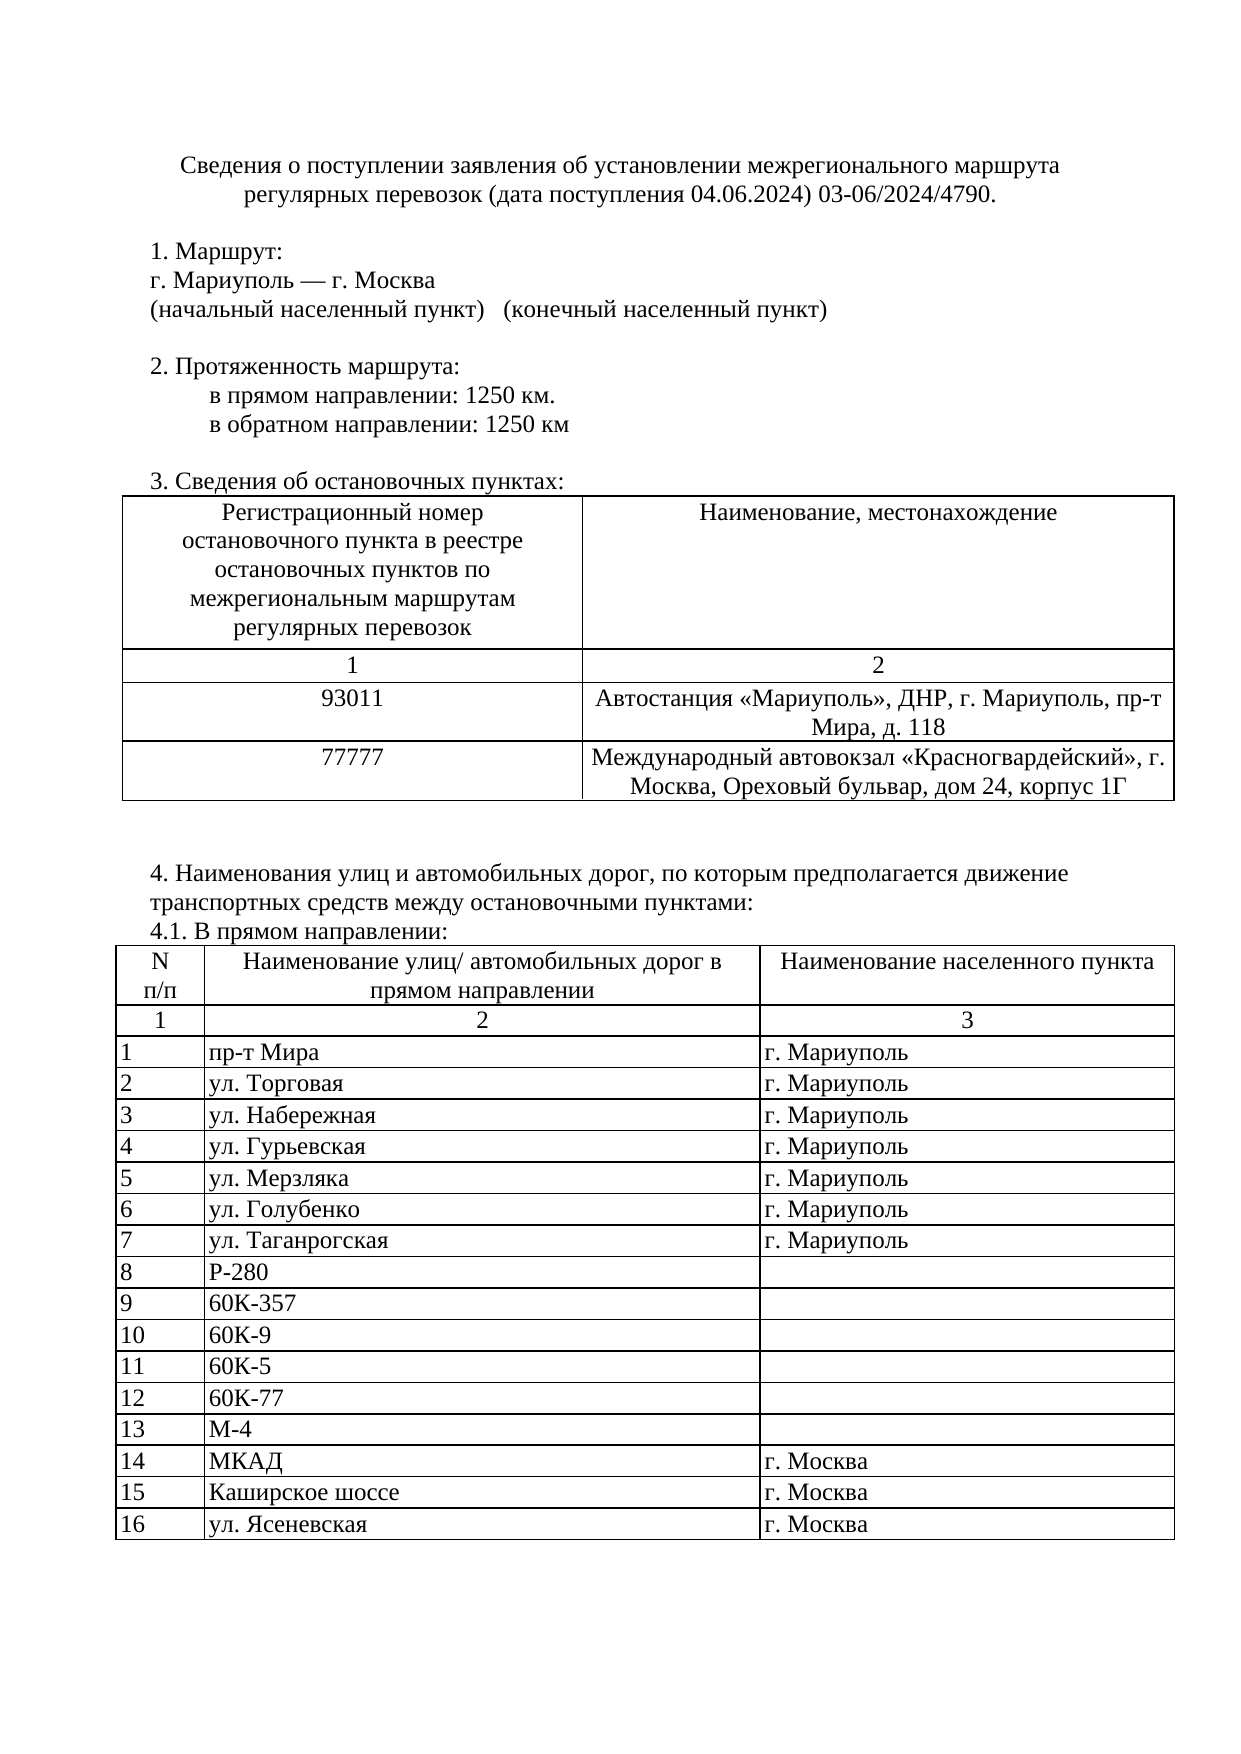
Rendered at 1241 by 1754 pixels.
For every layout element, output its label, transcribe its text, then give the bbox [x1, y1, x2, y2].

table_cell 7 [117, 1226, 204, 1256]
table_header Регистрационный номер остановочного пункта в реестре остановочных пунктов по межрегиональным маршрутам регулярных перевозок [123, 497, 582, 648]
table_cell МКАД [205, 1446, 759, 1476]
table_cell 2 [117, 1068, 204, 1098]
table_cell Международный автовокзал «Красногвардейский», г. Москва, Ореховый бульвар, дом 24, корпус 1Г [583, 742, 1173, 799]
table_cell 5 [117, 1163, 204, 1193]
table_cell [761, 1257, 1174, 1287]
table_cell [761, 1383, 1174, 1413]
text 3. Сведения об остановочных пунктах: [150, 466, 1090, 495]
table_cell 60К-5 [205, 1352, 759, 1381]
table_cell 11 [117, 1352, 204, 1381]
text в прямом направлении: 1250 км. [150, 380, 1090, 409]
text (начальный населенный пункт) (конечный населенный пункт) [150, 294, 1090, 322]
table_cell 12 [117, 1383, 204, 1413]
table_cell ул. Голубенко [205, 1194, 759, 1224]
text Сведения о поступлении заявления об установлении межрегионального маршрута регулярных перевозок (дата поступления 04.06.2024) 03-06/2024/4790. [150, 150, 1090, 207]
table_cell [761, 1320, 1174, 1350]
table_cell 4 [117, 1131, 204, 1161]
table_cell 8 [117, 1257, 204, 1287]
table_cell [761, 1289, 1174, 1318]
table_cell 6 [117, 1194, 204, 1224]
table_cell ул. Таганрогская [205, 1226, 759, 1256]
table_cell г. Москва [761, 1446, 1174, 1476]
table_cell г. Мариуполь [761, 1037, 1174, 1067]
table_cell 77777 [123, 742, 582, 799]
table_cell 1 [117, 1006, 204, 1035]
text в обратном направлении: 1250 км [150, 409, 1090, 437]
table_cell 15 [117, 1477, 204, 1507]
text 4. Наименования улиц и автомобильных дорог, по которым предполагается движение транспортных средств между остановочными пунктами: [150, 858, 1090, 916]
table_cell 3 [761, 1006, 1174, 1035]
table_cell Каширское шоссе [205, 1477, 759, 1507]
table_cell г. Москва [761, 1477, 1174, 1507]
table_cell Автостанция «Мариуполь», ДНР, г. Мариуполь, пр-т Мира, д. 118 [583, 683, 1173, 740]
table_header Наименование, местонахождение [583, 497, 1173, 648]
table_cell г. Москва [761, 1509, 1174, 1539]
text г. Мариуполь — г. Москва [150, 265, 1090, 294]
table_cell [761, 1352, 1174, 1381]
table_cell 9 [117, 1289, 204, 1318]
table_cell 2 [583, 650, 1173, 681]
table_cell г. Мариуполь [761, 1131, 1174, 1161]
table_cell [761, 1415, 1174, 1444]
text 4.1. В прямом направлении: [150, 916, 1090, 945]
table_cell 60К-77 [205, 1383, 759, 1413]
table_header N п/п [117, 946, 204, 1004]
table_header Наименование улиц/ автомобильных дорог в прямом направлении [205, 946, 759, 1004]
table_header Наименование населенного пункта [761, 946, 1174, 1004]
table_cell ул. Торговая [205, 1068, 759, 1098]
table_cell г. Мариуполь [761, 1226, 1174, 1256]
table_cell г. Мариуполь [761, 1100, 1174, 1130]
table_cell ул. Мерзляка [205, 1163, 759, 1193]
table_cell 13 [117, 1415, 204, 1444]
table_cell ул. Ясеневская [205, 1509, 759, 1539]
table_cell 60К-357 [205, 1289, 759, 1318]
table_cell г. Мариуполь [761, 1163, 1174, 1193]
table_cell 3 [117, 1100, 204, 1130]
text 1. Маршрут: [150, 236, 1090, 265]
table_cell М-4 [205, 1415, 759, 1444]
table_cell 16 [117, 1509, 204, 1539]
table_cell 93011 [123, 683, 582, 740]
table_cell 10 [117, 1320, 204, 1350]
table_cell ул. Гурьевская [205, 1131, 759, 1161]
table_cell пр-т Мира [205, 1037, 759, 1067]
table_cell 2 [205, 1006, 759, 1035]
text 2. Протяженность маршрута: [150, 351, 1090, 380]
table_cell г. Мариуполь [761, 1194, 1174, 1224]
table_cell 1 [123, 650, 582, 681]
table_cell 60К-9 [205, 1320, 759, 1350]
table_cell 1 [117, 1037, 204, 1067]
table_cell Р-280 [205, 1257, 759, 1287]
table_cell ул. Набережная [205, 1100, 759, 1130]
table_cell г. Мариуполь [761, 1068, 1174, 1098]
table_cell 14 [117, 1446, 204, 1476]
